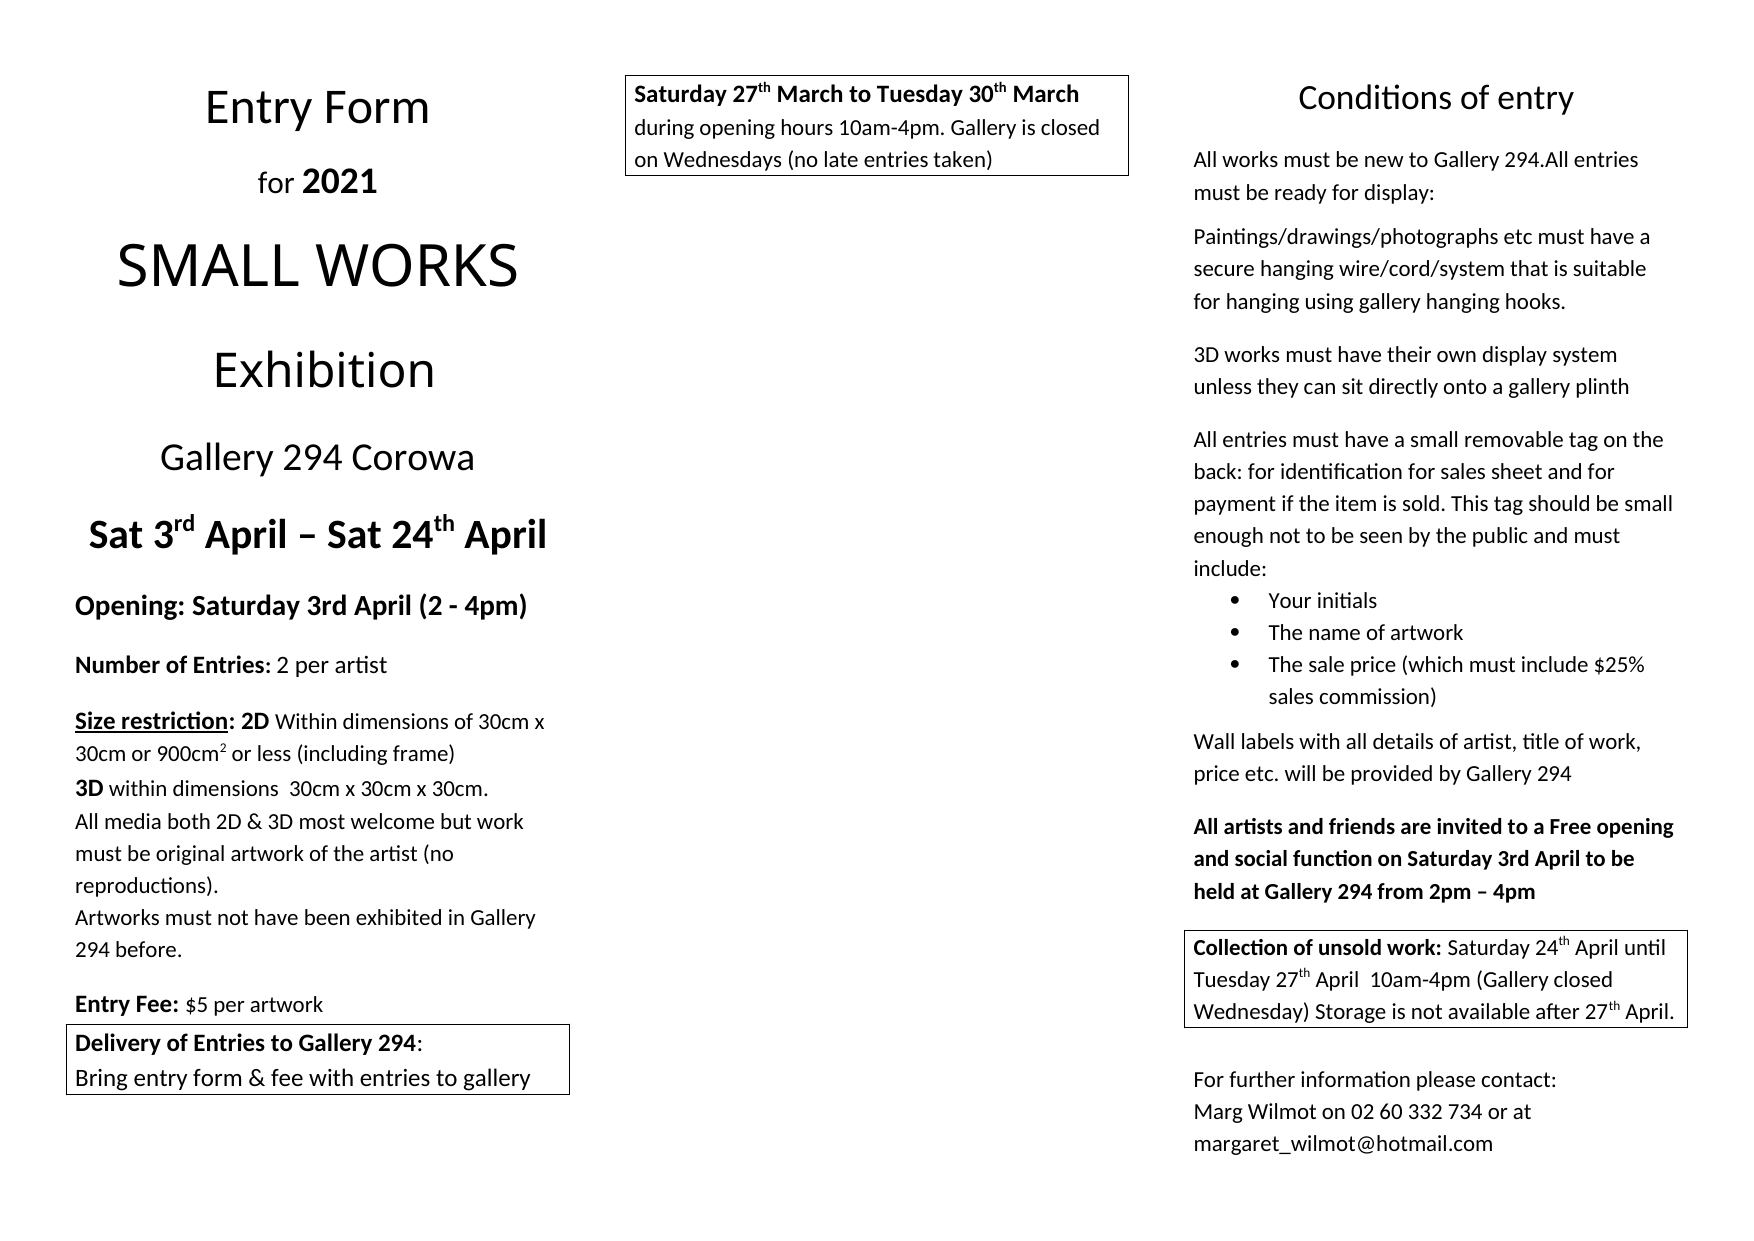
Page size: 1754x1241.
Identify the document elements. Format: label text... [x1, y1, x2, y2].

list The name of artwork [1231, 618, 1679, 646]
text for 2021 [75, 157, 560, 203]
text Number of Entries: 2 per artist [75, 649, 560, 679]
text Entry Form [75, 75, 560, 136]
text Paintings/drawings/photographs etc must have a secure hanging wire/cord/system that is suitable for hanging using gallery hanging hooks. [1193, 222, 1679, 315]
text Entry Fee: $5 per artwork [75, 988, 560, 1019]
text Gallery 294 Corowa [75, 432, 560, 480]
text For further information please contact: [1193, 1065, 1679, 1093]
list The sale price (which must include $25% sales commission) [1231, 650, 1679, 711]
text All works must be new to Gallery 294.All entries must be ready for display: [1193, 146, 1679, 206]
text 3D works must have their own display system unless they can sit directly onto a gallery plinth [1193, 340, 1679, 400]
list Your initials [1231, 586, 1679, 614]
text Sat 3rd April – Sat 24th April [75, 508, 560, 559]
text All entries must have a small removable tag on the back: for identification for sales sheet and for payment if the item is sold. This tag should be small enough not to be seen by the public and must include: [1193, 425, 1679, 582]
text Wall labels with all details of artist, title of work, price etc. will be provided by Gallery 294 [1193, 727, 1679, 787]
text All artists and friends are invited to a Free opening and social function on Saturday 3rd April to be held at Gallery 294 from 2pm – 4pm [1193, 812, 1679, 905]
text Conditions of entry [1193, 75, 1679, 118]
text Size restriction: 2D Within dimensions of 30cm x 30cm or 900cm2 or less (including frame) 3D within dimensions 30cm x 30cm x 30cm. All media both 2D & 3D most welcome but work must be original artwork of the artist (no reproductions). Artworks must not have been exhibited in Gallery 294 before. [75, 705, 560, 963]
text Exhibition [75, 336, 560, 401]
text Opening: Saturday 3rd April (2 - 4pm) [75, 587, 560, 623]
text Bring entry form & fee with entries to gallery [67, 1058, 569, 1094]
text Delivery of Entries to Gallery 294: [67, 1025, 569, 1057]
text Marg Wilmot on 02 60 332 734 or at margaret_wilmot@hotmail.com [1193, 1097, 1679, 1157]
text SMALL WORKS [75, 223, 560, 303]
text Collection of unsold work: Saturday 24th April until Tuesday 27th April 10am-4pm (Gallery closed Wednesday) Storage is not available after 27th April. [1185, 931, 1687, 1027]
text Saturday 27th March to Tuesday 30th March during opening hours 10am-4pm. Gallery is closed on Wednesdays (no late entries taken) [626, 76, 1128, 175]
